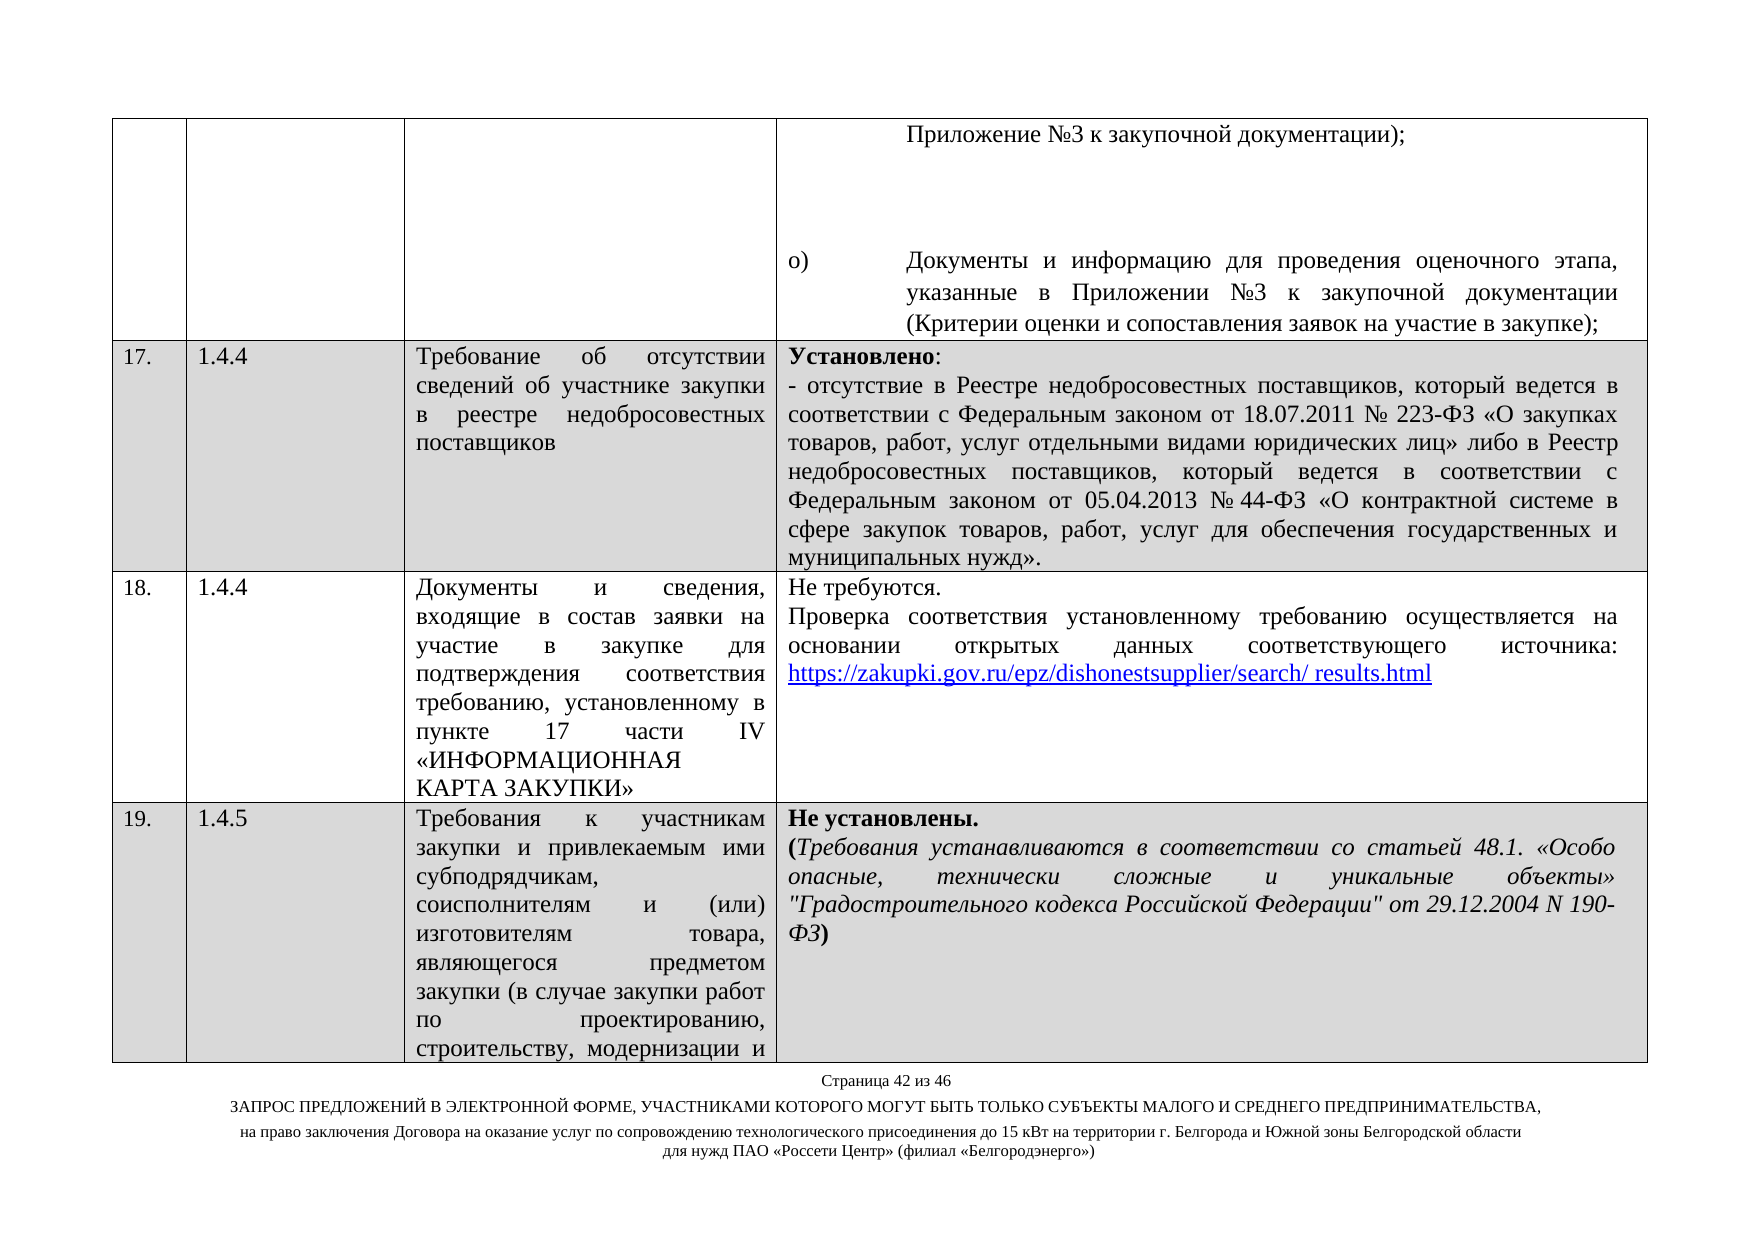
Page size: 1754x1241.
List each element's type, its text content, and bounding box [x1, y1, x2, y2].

table_cell [113, 803, 186, 1062]
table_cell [777, 803, 1647, 1062]
table_cell Установлено: - отсутствие в Реестре недобросовестных поставщиков, который ведется в соответствии с Федеральным законом от 18.07.2011 № 223-ФЗ «О закупках товаров, работ, услуг отдельными видами юридических лиц» либо в Реестр недобросовестных поставщиков, который ведется в соответствии с Федеральным законом от 05.04.2013 № 44-ФЗ «О контрактной системе в сфере закупок товаров, работ, услуг для обеспечения государственных и муниципальных нужд». [777, 341, 1647, 571]
table_cell Документы и сведения, входящие в состав заявки на участие в закупке для подтверждения соответствия требованию, установленному в пункте 17 части IV «ИНФОРМАЦИОННАЯ КАРТА ЗАКУПКИ» [405, 572, 776, 802]
table_cell [113, 341, 186, 571]
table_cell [405, 119, 776, 340]
table_cell [113, 572, 186, 802]
table_cell Требование об отсутствии сведений об участнике закупки в реестре недобросовестных поставщиков [405, 341, 776, 571]
table_cell 1.4.5 [187, 803, 404, 1062]
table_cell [777, 119, 1647, 340]
table_cell 1.4.4 [187, 341, 404, 571]
table_cell [113, 119, 186, 340]
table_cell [187, 119, 404, 340]
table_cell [405, 803, 776, 1062]
table_cell Не требуются. Проверка соответствия установленному требованию осуществляется на основании открытых данных соответствующего источника: https://zakupki.gov.ru/epz/dishonestsupplier/search/ results.html [777, 572, 1647, 802]
table_cell 1.4.4 [187, 572, 404, 802]
